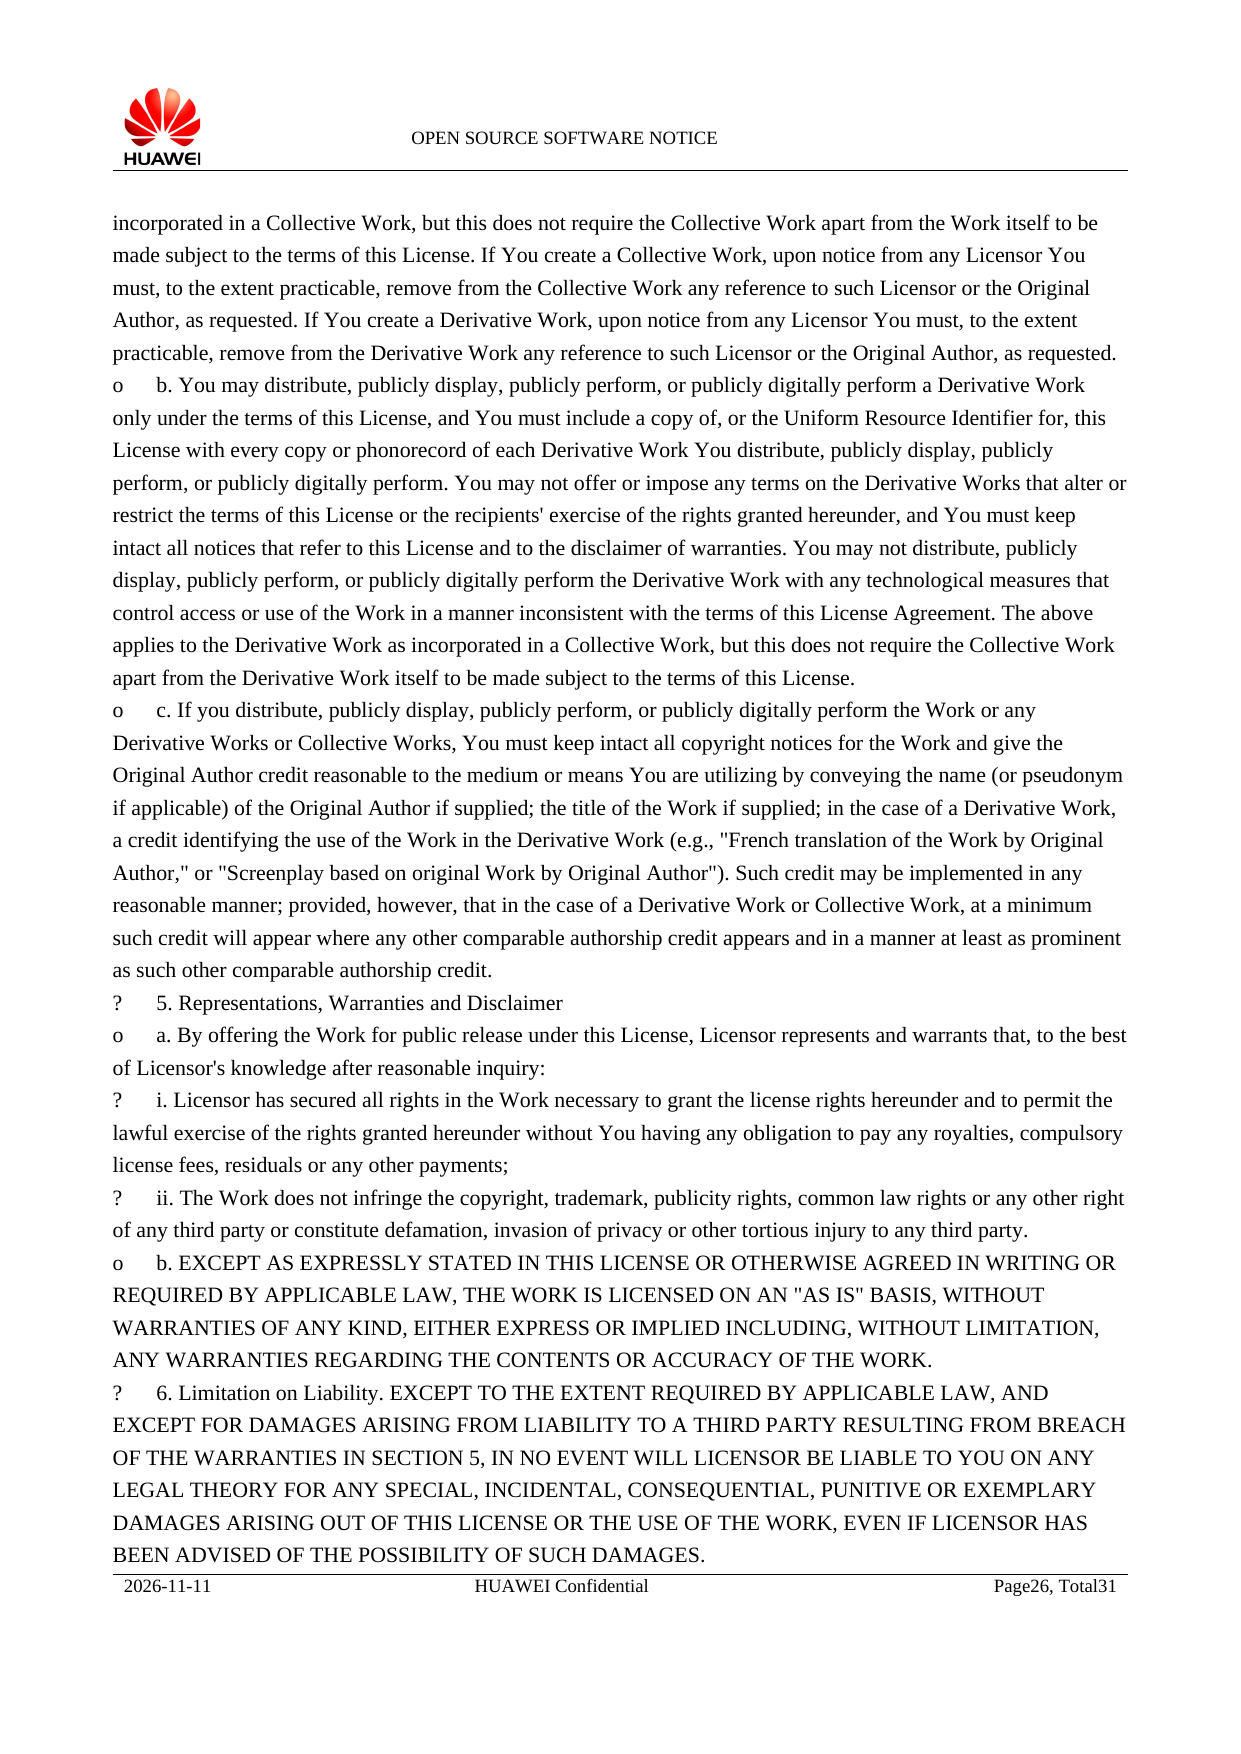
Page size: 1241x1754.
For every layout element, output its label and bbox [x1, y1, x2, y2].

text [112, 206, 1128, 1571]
picture [124, 88, 201, 165]
